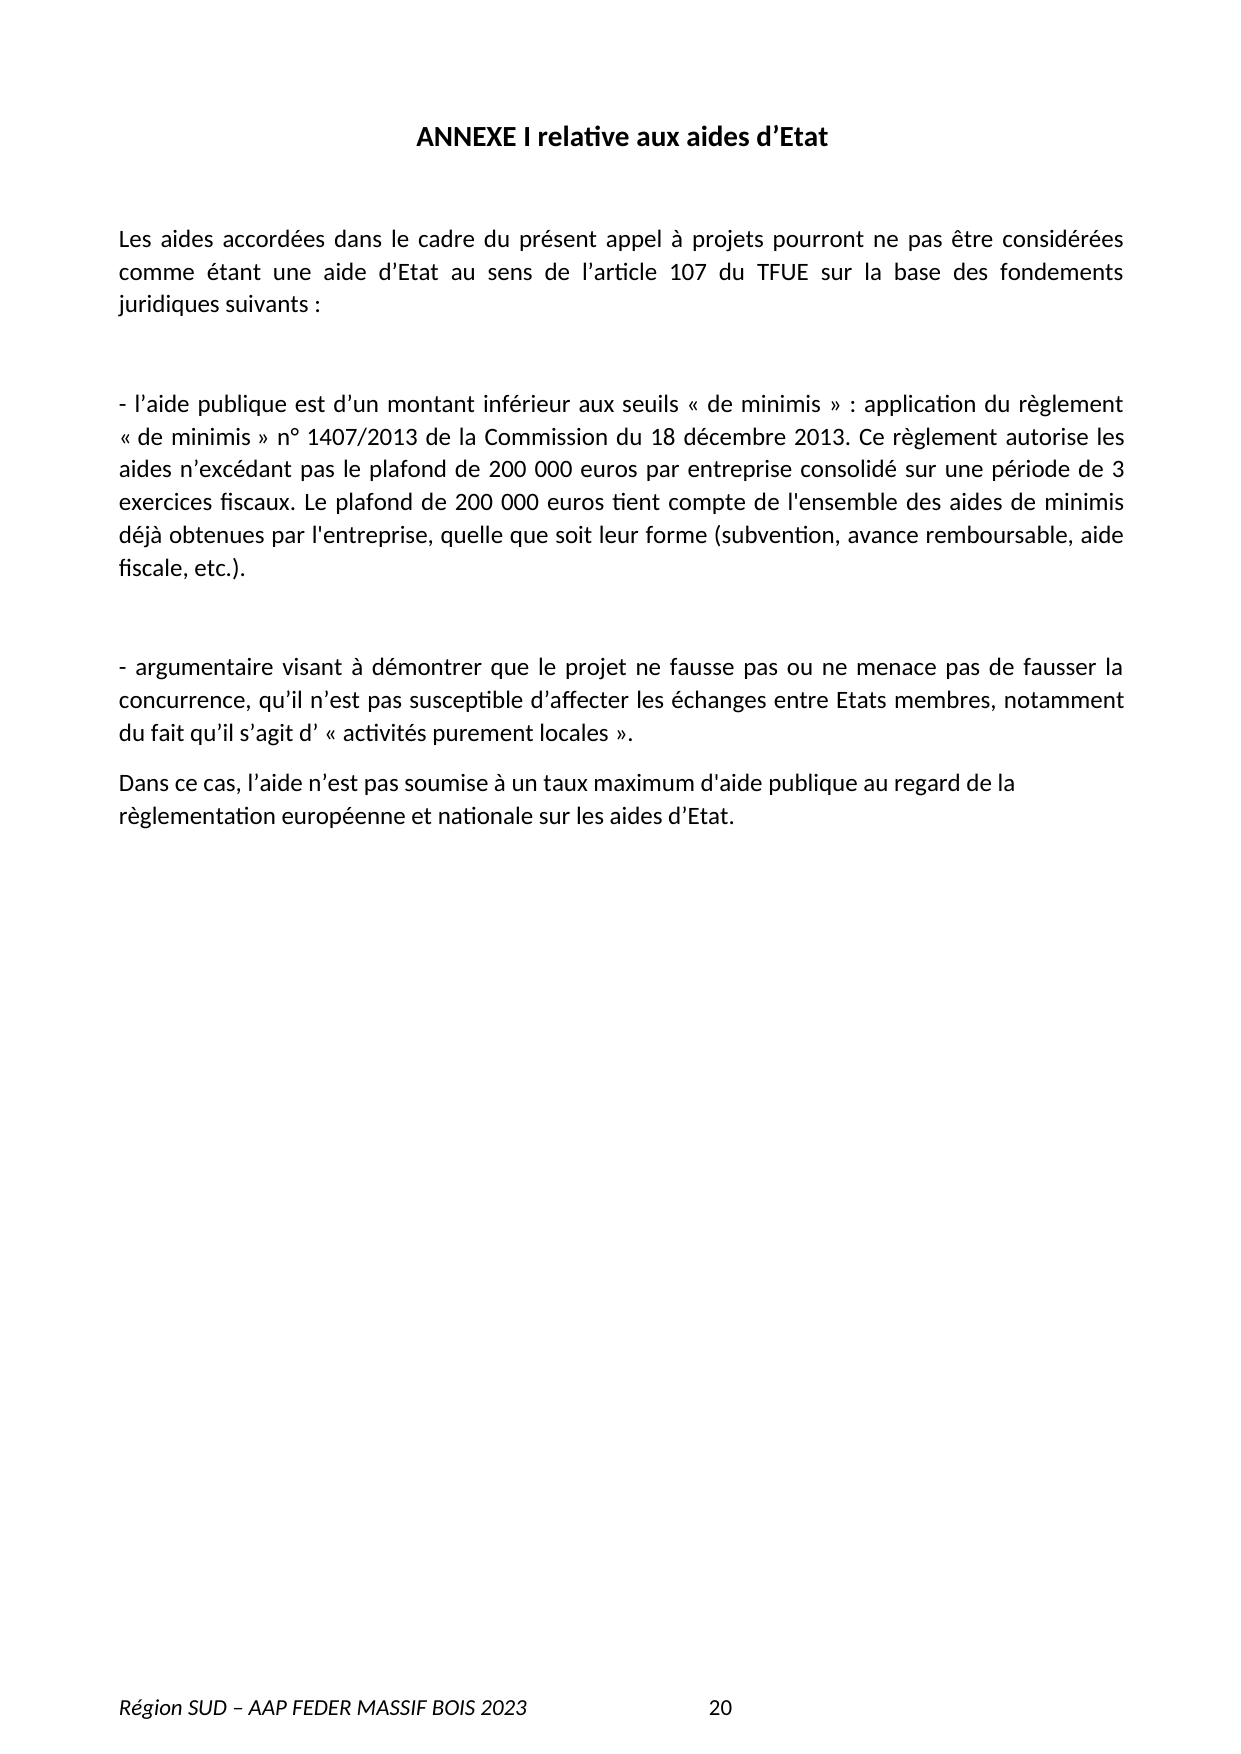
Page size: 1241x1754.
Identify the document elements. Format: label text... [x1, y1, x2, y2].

text Dans ce cas, l’aide n’est pas soumise à un taux maximum d'aide publique au regard de la règlementation européenne et nationale sur les aides d’Etat. [119, 767, 1126, 830]
text ANNEXE I relative aux aides d’Etat [119, 118, 1126, 154]
text - l’aide publique est d’un montant inférieur aux seuils « de minimis » : application du règlement « de minimis » n° 1407/2013 de la Commission du 18 décembre 2013. Ce règlement autorise les aides n’excédant pas le plafond de 200 000 euros par entreprise consolidé sur une période de 3 exercices fiscaux. Le plafond de 200 000 euros tient compte de l'ensemble des aides de minimis déjà obtenues par l'entreprise, quelle que soit leur forme (subvention, avance remboursable, aide fiscale, etc.). [119, 388, 1126, 583]
text - argumentaire visant à démontrer que le projet ne fausse pas ou ne menace pas de fausser la concurrence, qu’il n’est pas susceptible d’affecter les échanges entre Etats membres, notamment du fait qu’il s’agit d’ « activités purement locales ». [119, 652, 1126, 748]
text Les aides accordées dans le cadre du présent appel à projets pourront ne pas être considérées comme étant une aide d’Etat au sens de l’article 107 du TFUE sur la base des fondements juridiques suivants : [119, 223, 1126, 319]
